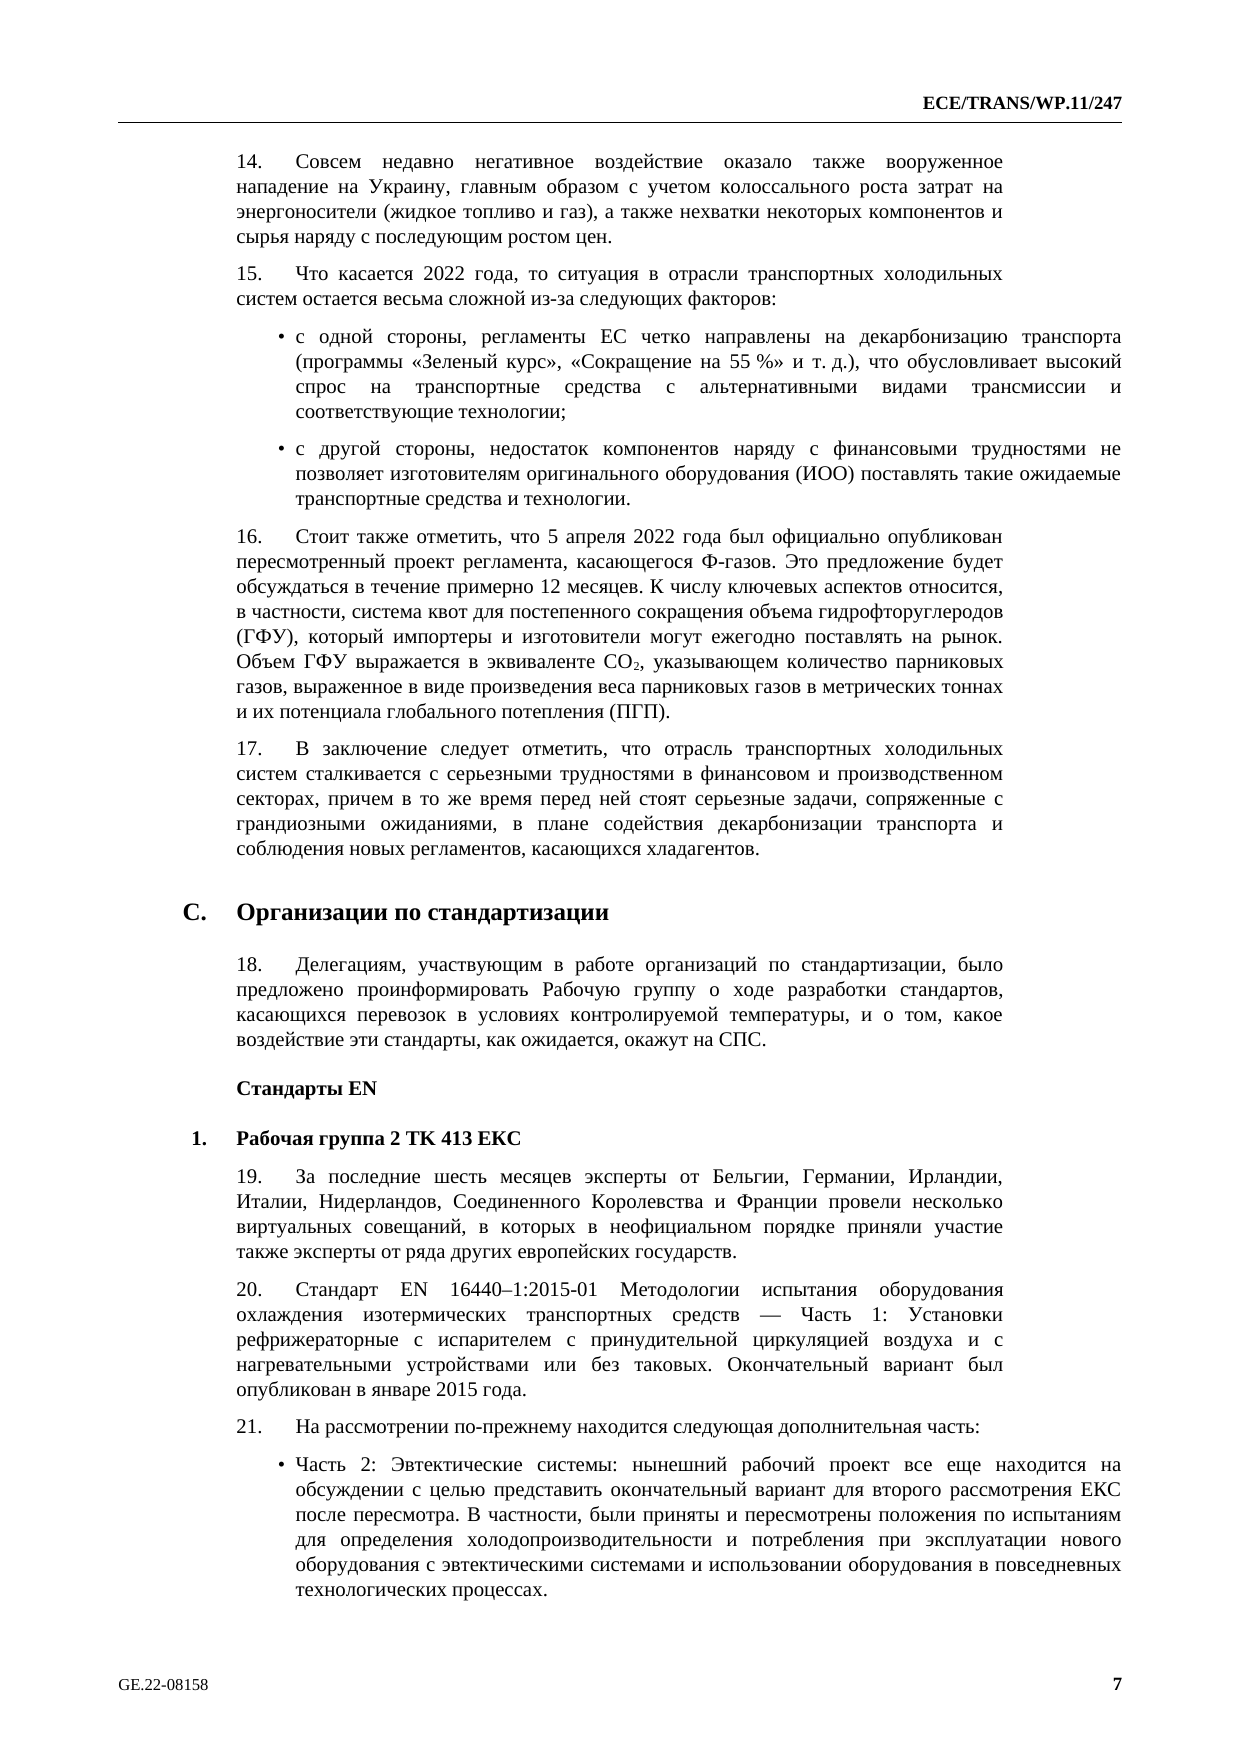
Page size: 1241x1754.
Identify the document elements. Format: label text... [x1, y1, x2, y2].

text 19. За последние шесть месяцев эксперты от Бельгии, Германии, Ирландии, Италии, Нидерландов, Соединенного Королевства и Франции провели несколько виртуальных совещаний, в которых в неофициальном порядке приняли участие также эксперты от ряда других европейских государств. [236, 1163, 1004, 1263]
text 1. Рабочая группа 2 TK 413 ЕКС [118, 1126, 1004, 1151]
text 20. Стандарт EN 16440–1:2015-01 Методологии испытания оборудования охлаждения изотермических транспортных средств — Часть 1: Установки рефрижераторные с испарителем с принудительной циркуляцией воздуха и с нагревательными устройствами или без таковых. Окончательный вариант был опубликован в январе 2015 года. [236, 1276, 1004, 1401]
text с одной стороны, регламенты ЕС четко направлены на декарбонизацию транспорта (программы «Зеленый курс», «Сокращение на 55 %» и т. д.), что обусловливает высокий спрос на транспортные средства с альтернативными видами трансмиссии и соответствующие технологии; [278, 323, 1122, 423]
text C. Организации по стандартизации [118, 898, 1004, 926]
text 15. Что касается 2022 года, то ситуация в отрасли транспортных холодильных систем остается весьма сложной из-за следующих факторов: [236, 260, 1004, 310]
text 17. В заключение следует отметить, что отрасль транспортных холодильных систем сталкивается с серьезными трудностями в финансовом и производственном секторах, причем в то же время перед ней стоят серьезные задачи, сопряженные с грандиозными ожиданиями, в плане содействия декарбонизации транспорта и соблюдения новых регламентов, касающихся хладагентов. [236, 735, 1004, 860]
text 14. Совсем недавно негативное воздействие оказало также вооруженное нападение на Украину, главным образом с учетом колоссального роста затрат на энергоносители (жидкое топливо и газ), а также нехватки некоторых компонентов и сырья наряду с последующим ростом цен. [236, 148, 1004, 248]
text Часть 2: Эвтектические системы: нынешний рабочий проект все еще находится на обсуждении с целью представить окончательный вариант для второго рассмотрения ЕКС после пересмотра. В частности, были приняты и пересмотрены положения по испытаниям для определения холодопроизводительности и потребления при эксплуатации нового оборудования с эвтектическими системами и использовании оборудования в повседневных технологических процессах. [278, 1451, 1122, 1601]
text 21. На рассмотрении по-прежнему находится следующая дополнительная часть: [236, 1413, 1004, 1438]
text 16. Стоит также отметить, что 5 апреля 2022 года был официально опубликован пересмотренный проект регламента, касающегося Ф-газов. Это предложение будет обсуждаться в течение примерно 12 месяцев. К числу ключевых аспектов относится, в частности, система квот для постепенного сокращения объема гидрофторуглеродов (ГФУ), который импортеры и изготовители могут ежегодно поставлять на рынок. Объем ГФУ выражается в эквиваленте CO2, указывающем количество парниковых газов, выраженное в виде произведения веса парниковых газов в метрических тоннах и их потенциала глобального потепления (ПГП). [236, 523, 1004, 723]
text 18. Делегациям, участвующим в работе организаций по стандартизации, было предложено проинформировать Рабочую группу о ходе разработки стандартов, касающихся перевозок в условиях контролируемой температуры, и о том, какое воздействие эти стандарты, как ожидается, окажут на СПС. [236, 951, 1004, 1051]
text с другой стороны, недостаток компонентов наряду с финансовыми трудностями не позволяет изготовителям оригинального оборудования (ИОO) поставлять такие ожидаемые транспортные средства и технологии. [278, 435, 1122, 510]
text Стандарты EN [118, 1076, 1004, 1101]
